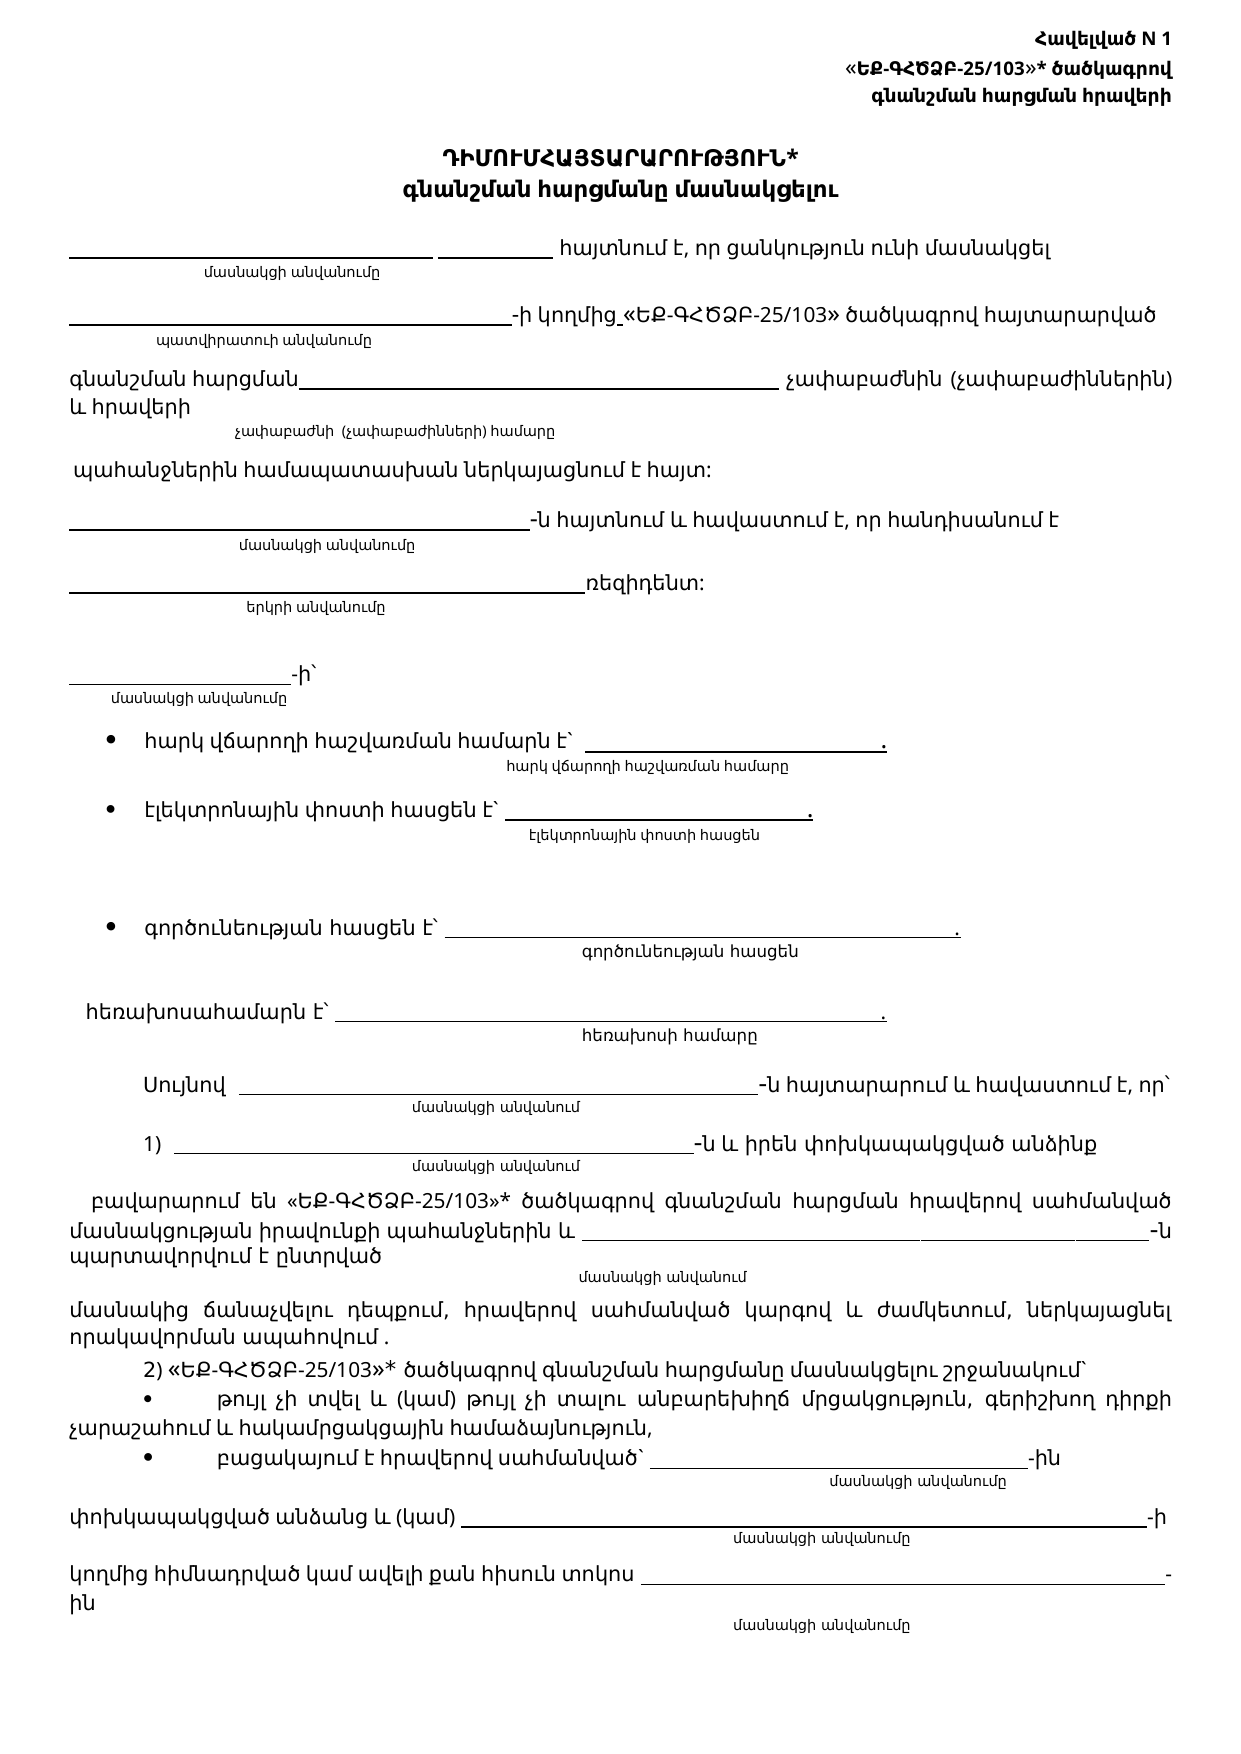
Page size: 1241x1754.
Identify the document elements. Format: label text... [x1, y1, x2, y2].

text գործունեության հասցեն [69, 941, 1172, 961]
text մասնակցի անվանում [69, 1157, 1172, 1186]
text մասնակցի անվանումը [69, 1616, 1172, 1645]
text մասնակցի անվանումը [69, 262, 1172, 296]
text մասնակցի անվանումը [69, 1473, 1172, 1502]
text փոխկապակցված անձանց և (կամ) -ի [69, 1502, 1172, 1530]
text հեռախոսահամարն է՝ . [69, 997, 1172, 1026]
text -ն հայտնում և հավաստում է, որ հանդիսանում է [69, 500, 1172, 534]
text մասնակցի անվանումը [69, 688, 1172, 722]
text հայտնում է, որ ցանկություն ունի մասնակցել [69, 233, 1172, 262]
text -ի՝ [69, 659, 1172, 688]
list գործունեության հասցեն է՝ . [107, 913, 1172, 941]
text 1) -ն և իրեն փոխկապակցված անձինք [69, 1128, 1172, 1157]
text «ԵՔ-ԳՀԾՁԲ-25/103»* ծածկագրով [69, 51, 1172, 82]
list հարկ վճարողի հաշվառման համարն է` . [107, 722, 1172, 756]
text մասնակցի անվանումը [69, 534, 1172, 568]
text Հավելված N 1 [69, 26, 1172, 51]
text -ի կողմից «ԵՔ-ԳՀԾՁԲ-25/103» ծածկագրով հայտարարված [69, 296, 1172, 330]
text մասնակից ճանաչվելու դեպքում, հրավերով սահմանված կարգով և ժամկետում, ներկայացնել որակավորման ապահովում . [69, 1298, 1172, 1350]
text պատվիրատուի անվանումը [69, 330, 1172, 364]
list թույլ չի տվել և (կամ) թույլ չի տալու անբարեխիղճ մրցակցություն, գերիշխող դիրքի չարաշահում և հակամրցակցային համաձայնություն, [69, 1384, 1172, 1441]
list էլեկտրոնային փոստի հասցեն է` . [107, 790, 1172, 824]
subtitle գնանշման հարցմանը մասնակցելու [69, 173, 1172, 204]
text ԴԻՄՈՒՄՀԱՅՏԱՐԱՐՈՒԹՅՈՒՆ* [69, 142, 1172, 173]
text էլեկտրոնային փոստի հասցեն [69, 824, 1172, 858]
text Սույնով -ն հայտարարում և հավաստում է, որ՝ [69, 1069, 1172, 1099]
text մասնակցի անվանումը [69, 1530, 1172, 1559]
text չափաբաժնի (չափաբաժինների) համարը [69, 421, 1172, 455]
text գնանշման հարցման չափաբաժնին (չափաբաժիններին) և հրավերի [69, 364, 1172, 421]
text կողմից հիմնադրված կամ ավելի քան հիսուն տոկոս -ին [69, 1559, 1172, 1616]
text երկրի անվանումը [69, 597, 1172, 631]
text ռեզիդենտ: [69, 568, 1172, 597]
text հեռախոսի համարը [69, 1026, 1172, 1045]
text 2) «ԵՔ-ԳՀԾՁԲ-25/103»* ծածկագրով գնանշման հարցմանը մասնակցելու շրջանակում` [69, 1350, 1172, 1384]
list բացակայում է հրավերով սահմանված` -ին [69, 1441, 1172, 1473]
text հարկ վճարողի հաշվառման համարը [69, 756, 1172, 790]
text մասնակցի անվանում [69, 1268, 1172, 1298]
text պահանջներին համապատասխան ներկայացնում է հայտ: [69, 455, 1172, 483]
text մասնակցի անվանում [69, 1099, 1172, 1128]
text գնանշման հարցման հրավերի [69, 82, 1172, 108]
text բավարարում են «ԵՔ-ԳՀԾՁԲ-25/103»* ծածկագրով գնանշման հարցման հրավերով սահմանված մասնակցության իրավունքի պահանջներին և -ն պարտավորվում է ընտրված [69, 1186, 1172, 1268]
